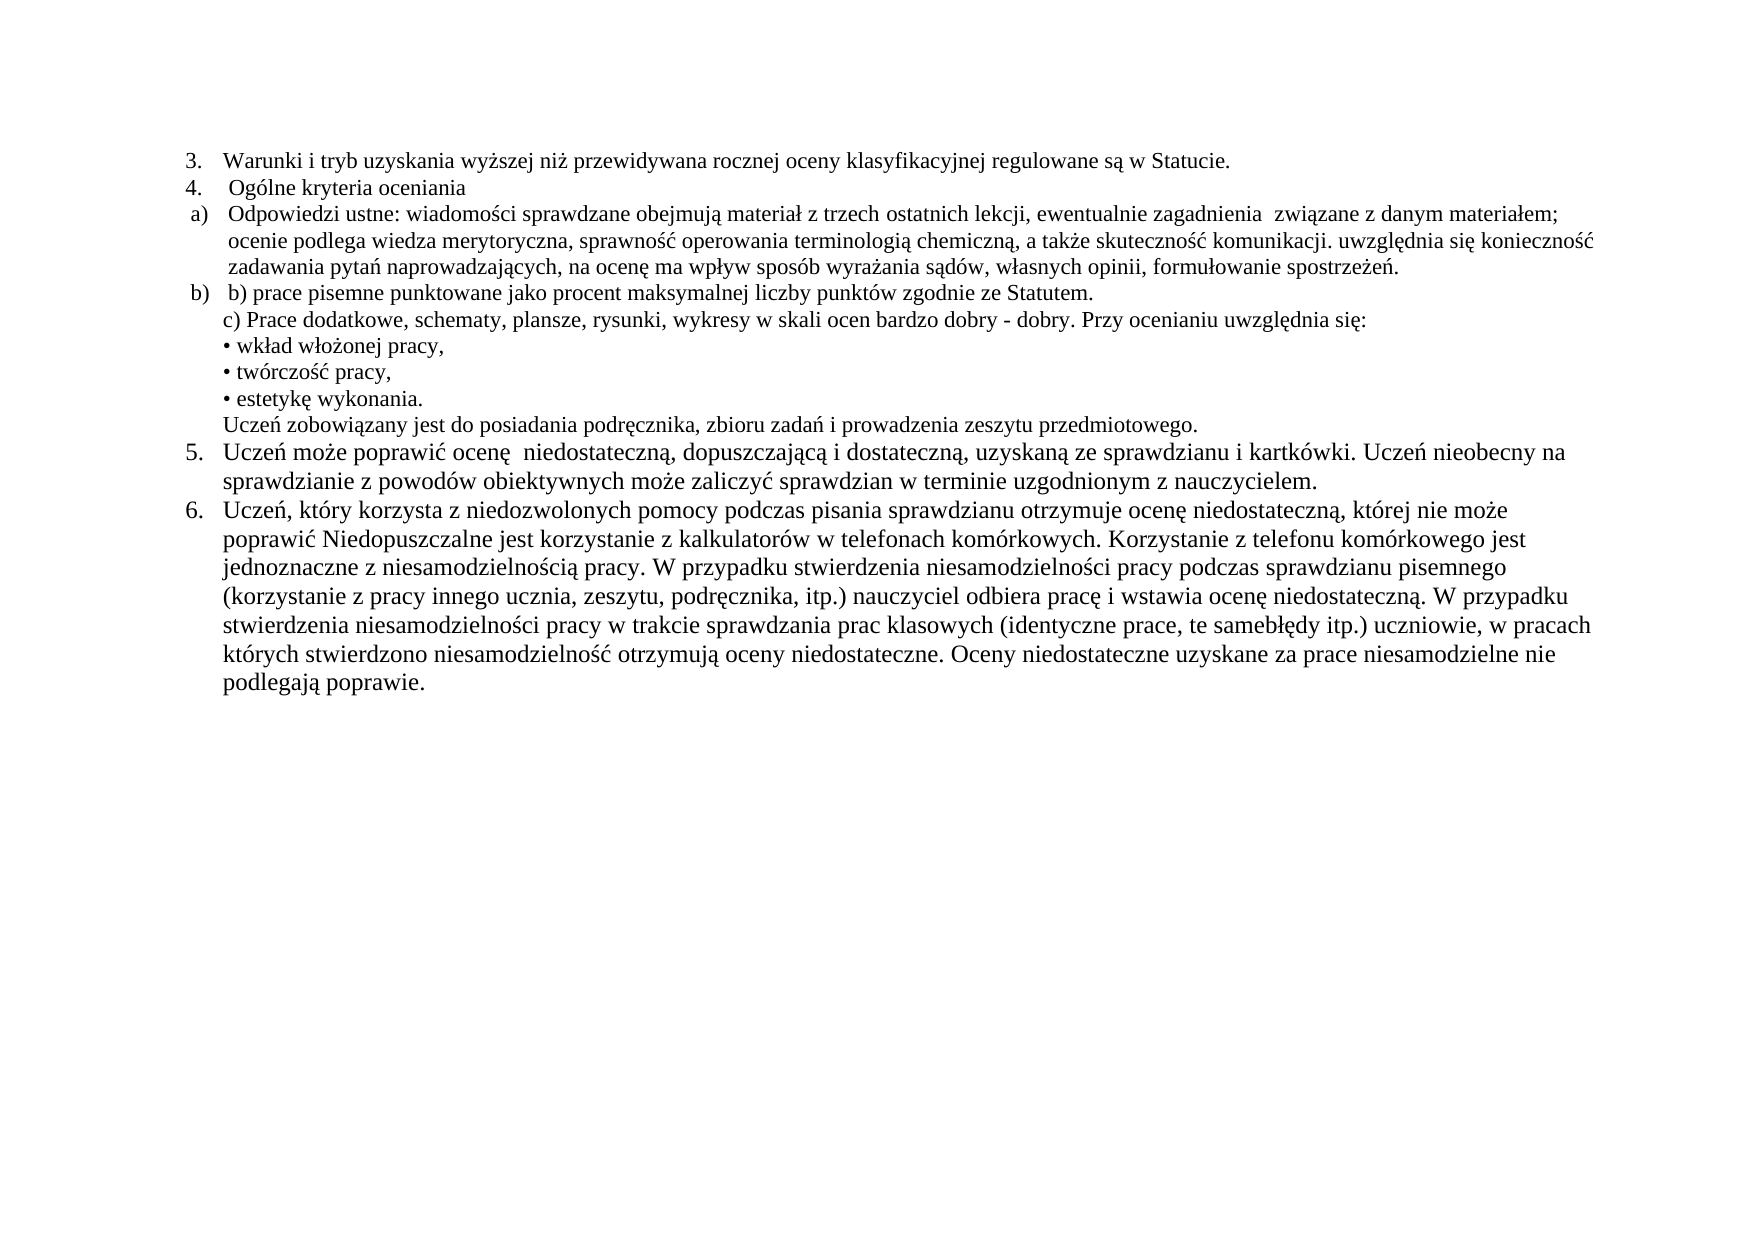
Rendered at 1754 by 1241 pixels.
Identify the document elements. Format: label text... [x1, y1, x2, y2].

list Uczeń zobowiązany jest do posiadania podręcznika, zbioru zadań i prowadzenia zeszytu przedmiotowego. [223, 411, 1606, 437]
list Odpowiedzi ustne: wiadomości sprawdzane obejmują materiał z trzech ostatnich lekcji, ewentualnie zagadnienia związane z danym materiałem; ocenie podlega wiedza merytoryczna, sprawność operowania terminologią chemiczną, a także skuteczność komunikacji. uwzględnia się konieczność zadawania pytań naprowadzających, na ocenę ma wpływ sposób wyrażania sądów, własnych opinii, formułowanie spostrzeżeń. [190, 200, 1606, 279]
list Uczeń może poprawić ocenę niedostateczną, dopuszczającą i dostateczną, uzyskaną ze sprawdzianu i kartkówki. Uczeń nieobecny na sprawdzianie z powodów obiektywnych może zaliczyć sprawdzian w terminie uzgodnionym z nauczycielem. [185, 437, 1606, 495]
list Ogólne kryteria oceniania [185, 174, 1606, 200]
list Uczeń, który korzysta z niedozwolonych pomocy podczas pisania sprawdzianu otrzymuje ocenę niedostateczną, której nie może poprawić Niedopuszczalne jest korzystanie z kalkulatorów w telefonach komórkowych. Korzystanie z telefonu komórkowego jest jednoznaczne z niesamodzielnością pracy. W przypadku stwierdzenia niesamodzielności pracy podczas sprawdzianu pisemnego (korzystanie z pracy innego ucznia, zeszytu, podręcznika, itp.) nauczyciel odbiera pracę i wstawia ocenę niedostateczną. W przypadku stwierdzenia niesamodzielności pracy w trakcie sprawdzania prac klasowych (identyczne prace, te samebłędy itp.) uczniowie, w pracach których stwierdzono niesamodzielność otrzymują oceny niedostateczne. Oceny niedostateczne uzyskane za prace niesamodzielne nie podlegają poprawie. [185, 495, 1606, 696]
list c) Prace dodatkowe, schematy, plansze, rysunki, wykresy w skali ocen bardzo dobry - dobry. Przy ocenianiu uwzględnia się: • wkład włożonej pracy, • twórczość pracy, • estetykę wykonania. [223, 306, 1606, 411]
list Warunki i tryb uzyskania wyższej niż przewidywana rocznej oceny klasyfikacyjnej regulowane są w Statucie. [185, 148, 1606, 174]
list b) prace pisemne punktowane jako procent maksymalnej liczby punktów zgodnie ze Statutem. [190, 279, 1606, 306]
